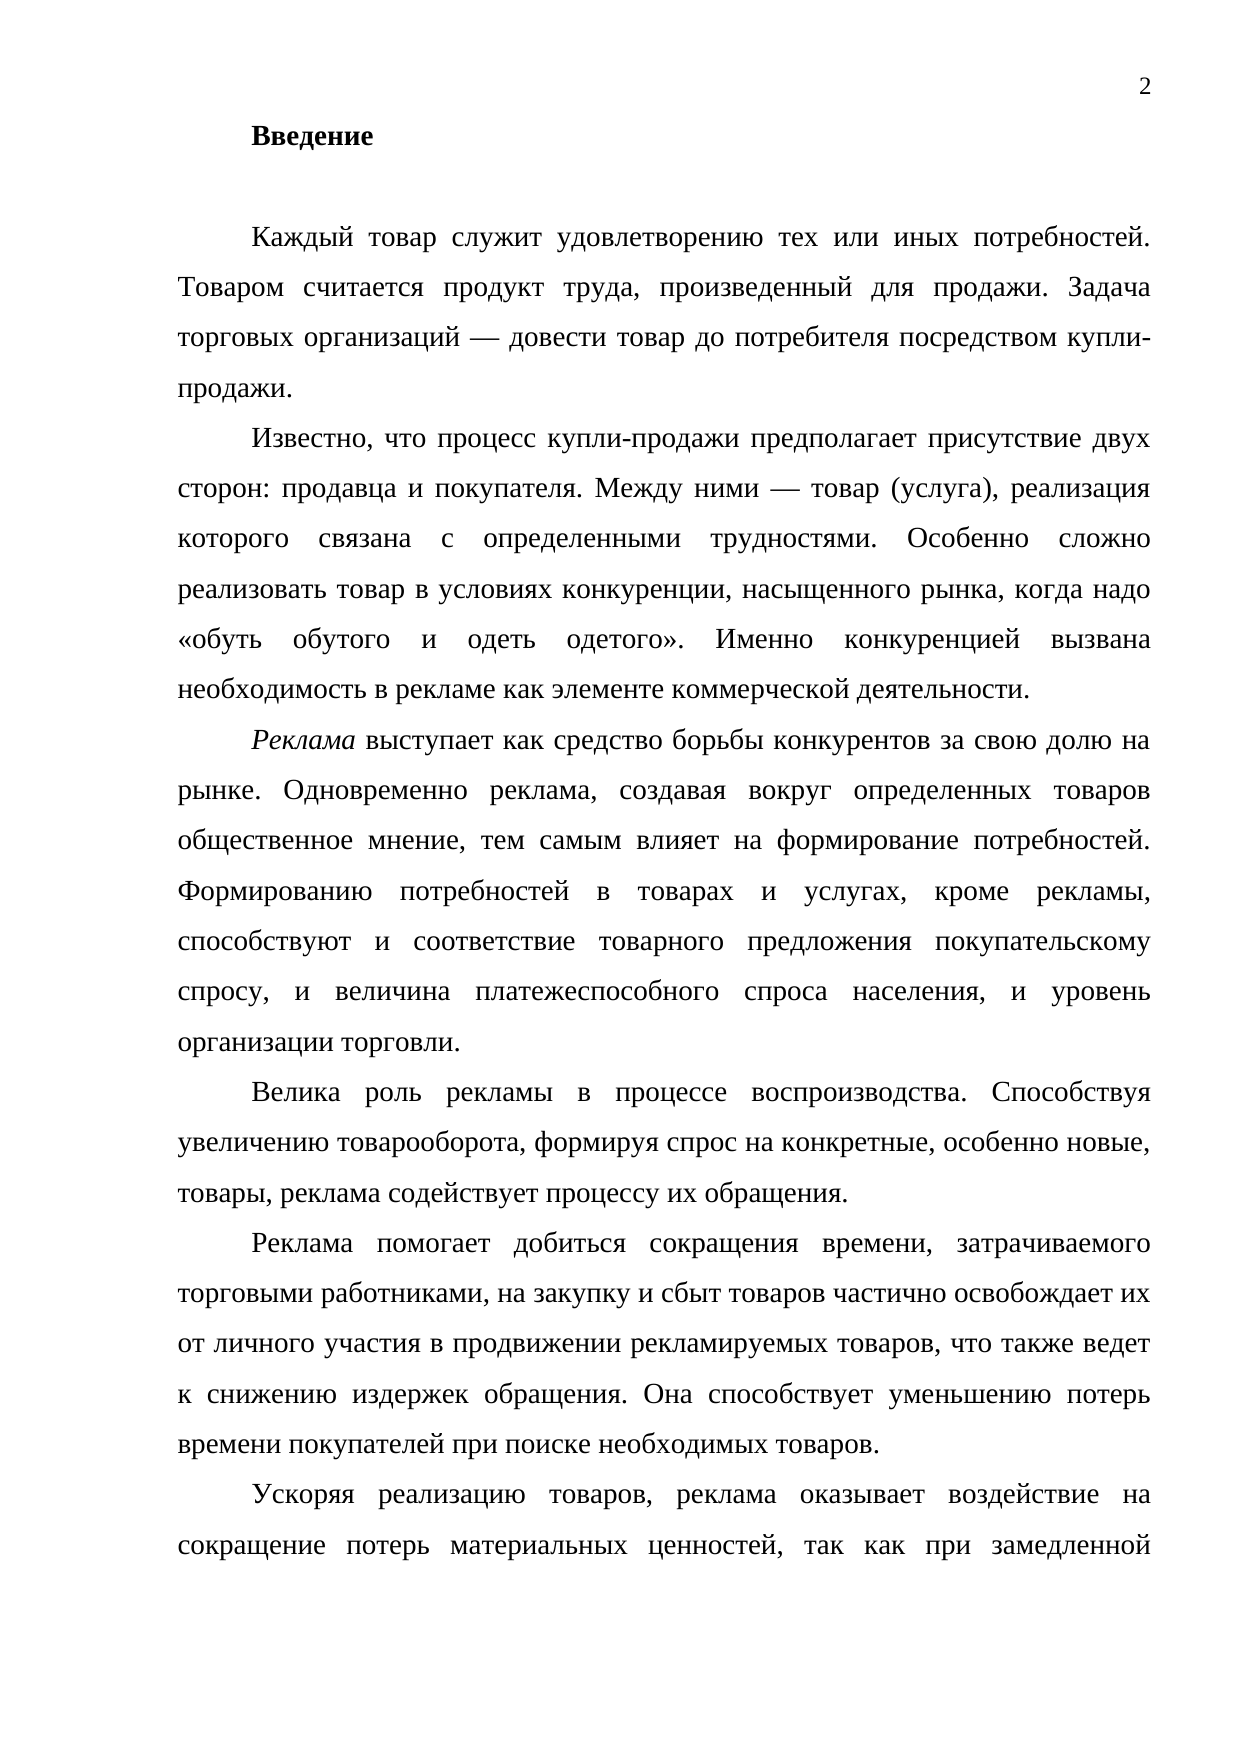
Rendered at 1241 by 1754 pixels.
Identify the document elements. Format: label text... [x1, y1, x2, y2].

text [177, 1477, 1152, 1560]
text Введение [177, 118, 1152, 152]
text Реклама выступает как средство борьбы конкурентов за свою долю на рынке. Одновременно реклама, создавая вокруг определенных товаров общественное мнение, тем самым влияет на формирование потребностей. Формированию потребностей в товарах и услугах, кроме рекламы, способствуют и соответствие товарного предложения покупательскому спросу, и величина платежеспособного спроса населения, и уровень организации торговли. [177, 722, 1152, 1057]
text Реклама помогает добиться сокращения времени, затрачиваемого торговыми работниками, на закупку и сбыт товаров частично освобождает их от личного участия в продвижении рекламируемых товаров, что также ведет к снижению издержек обращения. Она способствует уменьшению потерь времени покупателей при поиске необходимых товаров. [177, 1225, 1152, 1460]
text Известно, что процесс купли-продажи предполагает присутствие двух сторон: продавца и покупателя. Между ними — товар (услуга), реализация которого связана с определенными трудностями. Особенно сложно реализовать товар в условиях конкуренции, насыщенного рынка, когда надо «обуть обутого и одеть одетого». Именно конкуренцией вызвана необходимость в рекламе как элементе коммерческой деятельности. [177, 420, 1152, 705]
text Велика роль рекламы в процессе воспроизводства. Способствуя увеличению товарооборота, формируя спрос на конкретные, особенно новые, товары, реклама содействует процессу их обращения. [177, 1074, 1152, 1208]
text Каждый товар служит удовлетворению тех или иных потребностей. Товаром считается продукт труда, произведенный для продажи. Задача торговых организаций — довести товар до потребителя посредством купли-продажи. [177, 219, 1152, 403]
